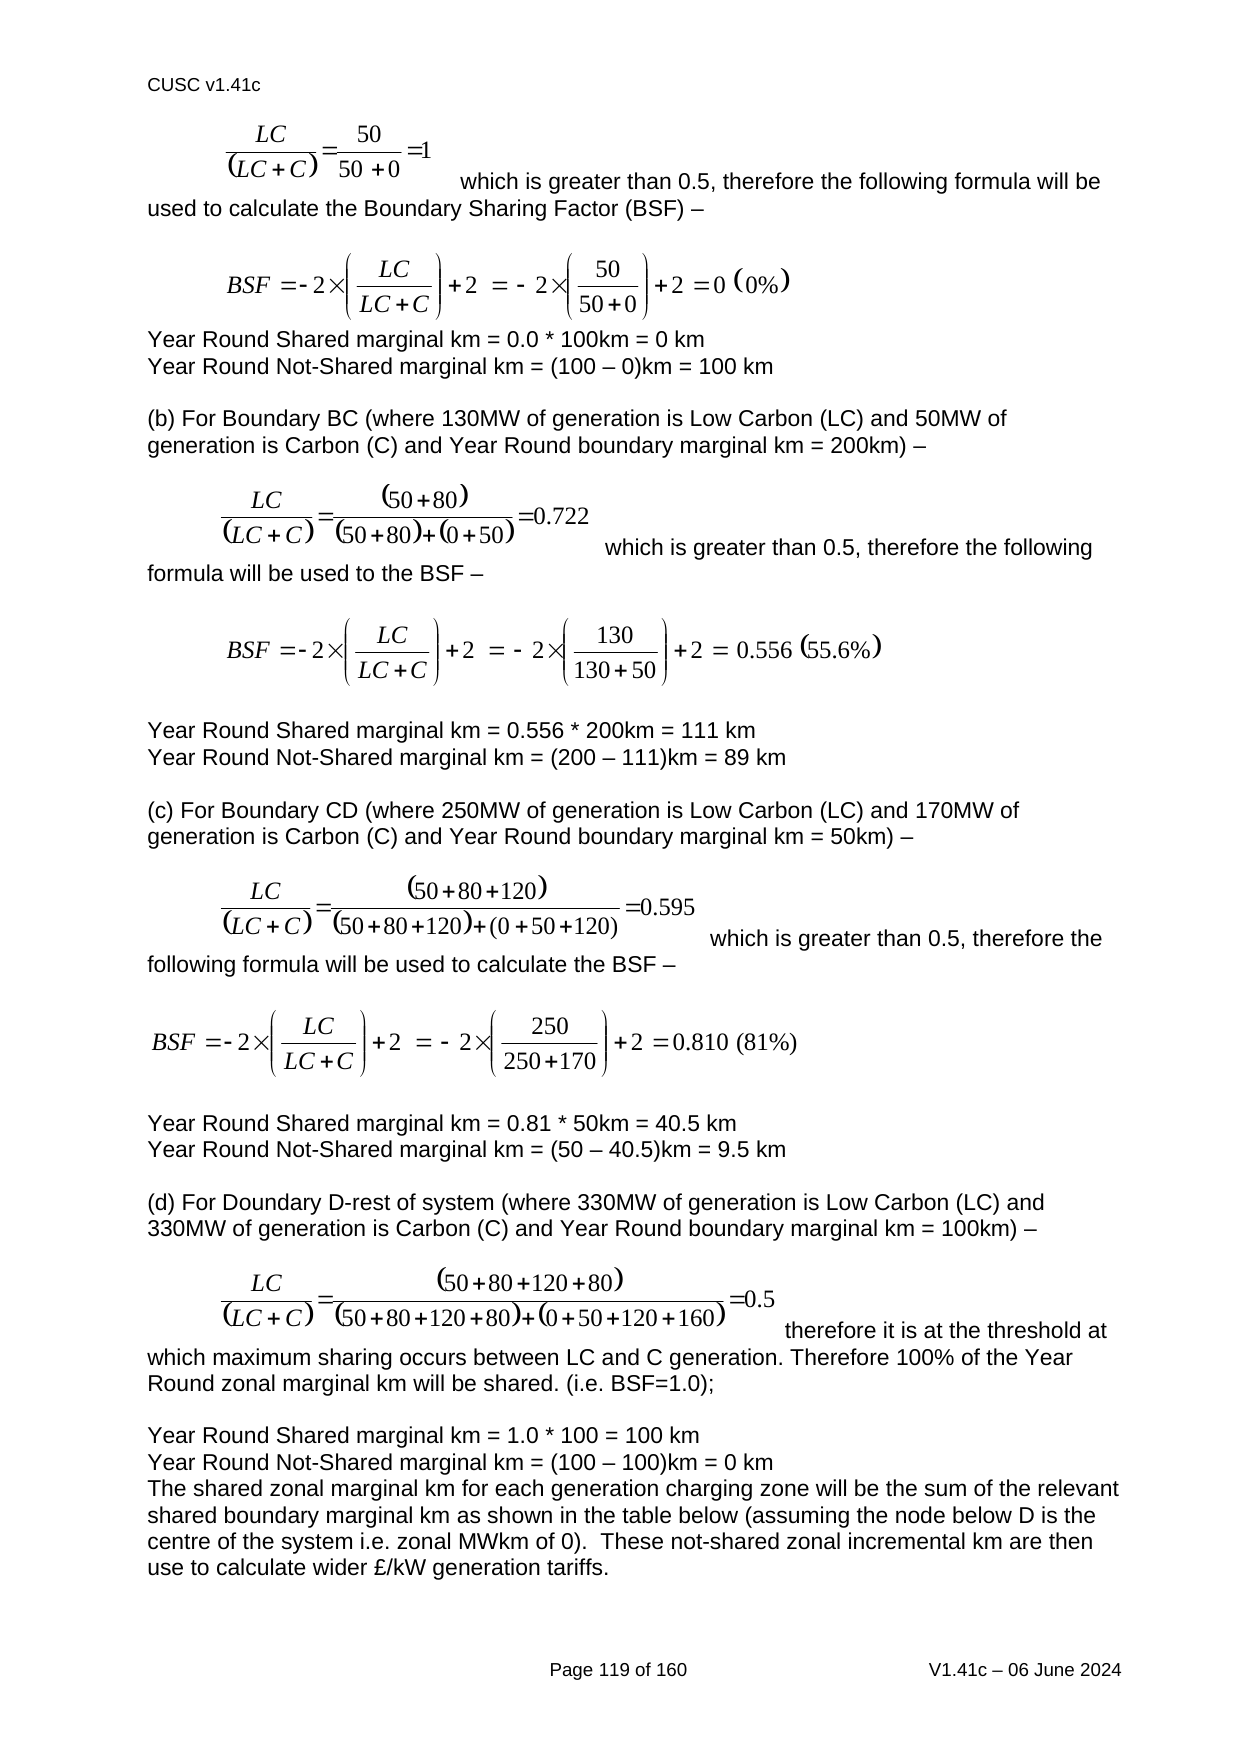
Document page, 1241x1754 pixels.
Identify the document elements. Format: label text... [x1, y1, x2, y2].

text Year Round Shared marginal km = 0.0 * 100km = 0 km [147, 326, 1121, 353]
text Year Round Shared marginal km = 0.556 * 200km = 111 km [147, 717, 1121, 744]
text (b) For Boundary BC (where 130MW of generation is Low Carbon (LC) and 50MW of generation is Carbon (C) and Year Round boundary marginal km = 200km) – [147, 405, 1121, 458]
text therefore it is at the threshold at which maximum sharing occurs between LC and C generation. Therefore 100% of the Year Round zonal marginal km will be shared. (i.e. BSF=1.0); [147, 1268, 1121, 1396]
text (c) For Boundary CD (where 250MW of generation is Low Carbon (LC) and 170MW of generation is Carbon (C) and Year Round boundary marginal km = 50km) – [147, 797, 1121, 849]
text which is greater than 0.5, therefore the following formula will be used to the BSF – [147, 484, 1121, 587]
text Year Round Shared marginal km = 1.0 * 100 = 100 km [147, 1422, 1121, 1449]
text Year Round Not-Shared marginal km = (50 – 40.5)km = 9.5 km [147, 1136, 1121, 1162]
text which is greater than 0.5, therefore the following formula will be used to calculate the Boundary Sharing Factor (BSF) – [147, 119, 1121, 221]
text Year Round Not-Shared marginal km = (100 – 100)km = 0 km [147, 1449, 1121, 1475]
text Year Round Not-Shared marginal km = (100 – 0)km = 100 km [147, 353, 1121, 379]
text Year Round Not-Shared marginal km = (200 – 111)km = 89 km [147, 744, 1121, 770]
text which is greater than 0.5, therefore the following formula will be used to calculate the BSF – [147, 876, 1121, 978]
text (d) For Doundary D-rest of system (where 330MW of generation is Low Carbon (LC) and 330MW of generation is Carbon (C) and Year Round boundary marginal km = 100km) – [147, 1189, 1121, 1241]
text Year Round Shared marginal km = 0.81 * 50km = 40.5 km [147, 1109, 1121, 1136]
text The shared zonal marginal km for each generation charging zone will be the sum of the relevant shared boundary marginal km as shown in the table below (assuming the node below D is the centre of the system i.e. zonal MWkm of 0). These not-shared zonal incremental km are then use to calculate wider £/kW generation tariffs. [147, 1475, 1121, 1581]
